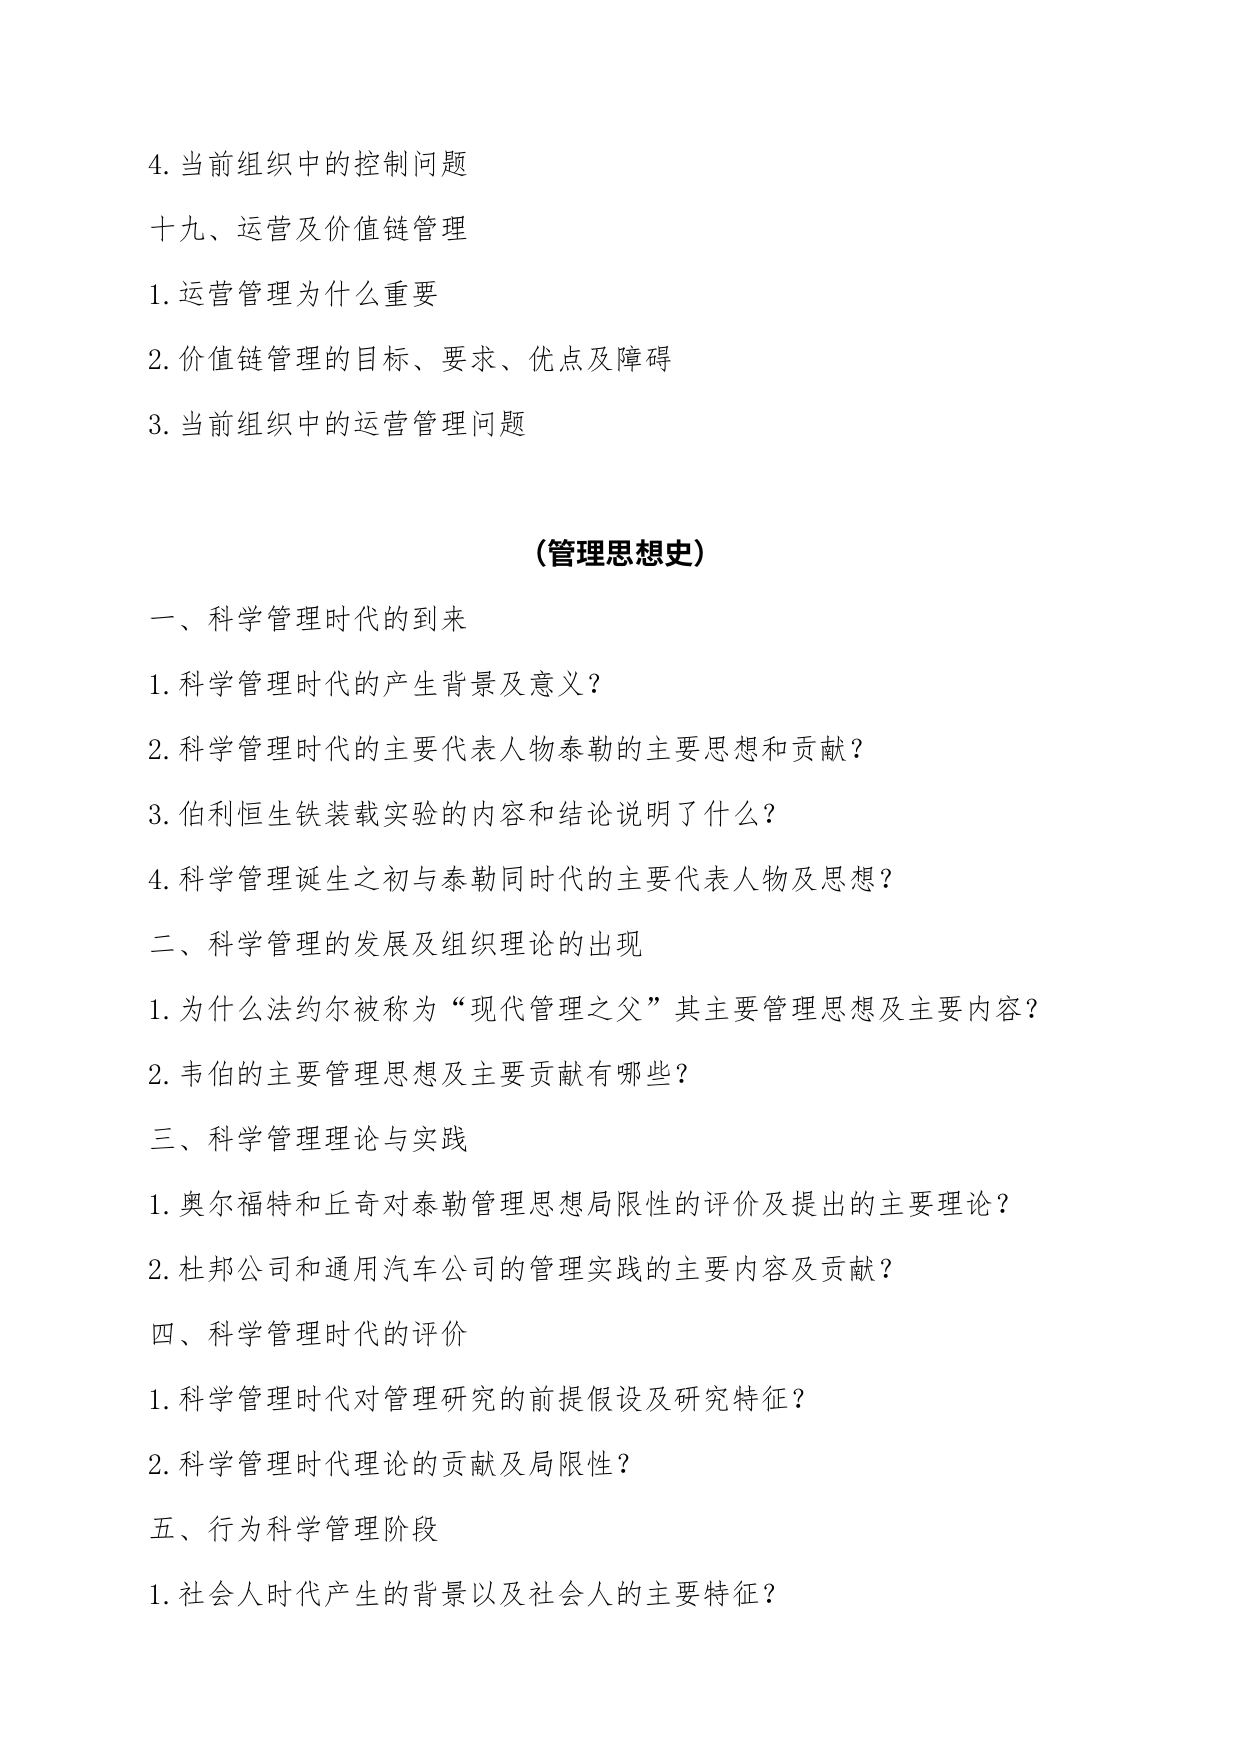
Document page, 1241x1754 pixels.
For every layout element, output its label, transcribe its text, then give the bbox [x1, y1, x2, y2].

text 三、科学管理理论与实践 [148, 1104, 1092, 1169]
text 3.当前组织中的运营管理问题 [148, 389, 1092, 454]
text 1.奥尔福特和丘奇对泰勒管理思想局限性的评价及提出的主要理论？ [148, 1169, 1092, 1234]
text 2.科学管理时代理论的贡献及局限性？ [148, 1429, 1092, 1494]
text 1.科学管理时代的产生背景及意义？ [148, 649, 1092, 714]
text 五、行为科学管理阶段 [148, 1494, 1092, 1559]
text 1.运营管理为什么重要 [148, 259, 1092, 324]
text 3.伯利恒生铁装载实验的内容和结论说明了什么？ [148, 779, 1092, 844]
text （管理思想史） [148, 519, 1092, 584]
text 四、科学管理时代的评价 [148, 1299, 1092, 1364]
text 2.韦伯的主要管理思想及主要贡献有哪些？ [148, 1039, 1092, 1104]
text 1.科学管理时代对管理研究的前提假设及研究特征？ [148, 1364, 1092, 1429]
text 一、科学管理时代的到来 [148, 584, 1092, 649]
text 2.杜邦公司和通用汽车公司的管理实践的主要内容及贡献？ [148, 1234, 1092, 1299]
text 十九、运营及价值链管理 [148, 194, 1092, 259]
text 2.价值链管理的目标、要求、优点及障碍 [148, 324, 1092, 389]
text 二、科学管理的发展及组织理论的出现 [148, 909, 1092, 974]
text 4.科学管理诞生之初与泰勒同时代的主要代表人物及思想？ [148, 844, 1092, 909]
text 2.科学管理时代的主要代表人物泰勒的主要思想和贡献？ [148, 714, 1092, 779]
text 1.社会人时代产生的背景以及社会人的主要特征？ [148, 1559, 1092, 1624]
text 4.当前组织中的控制问题 [148, 129, 1092, 194]
text 1.为什么法约尔被称为“现代管理之父”其主要管理思想及主要内容？ [148, 974, 1092, 1039]
